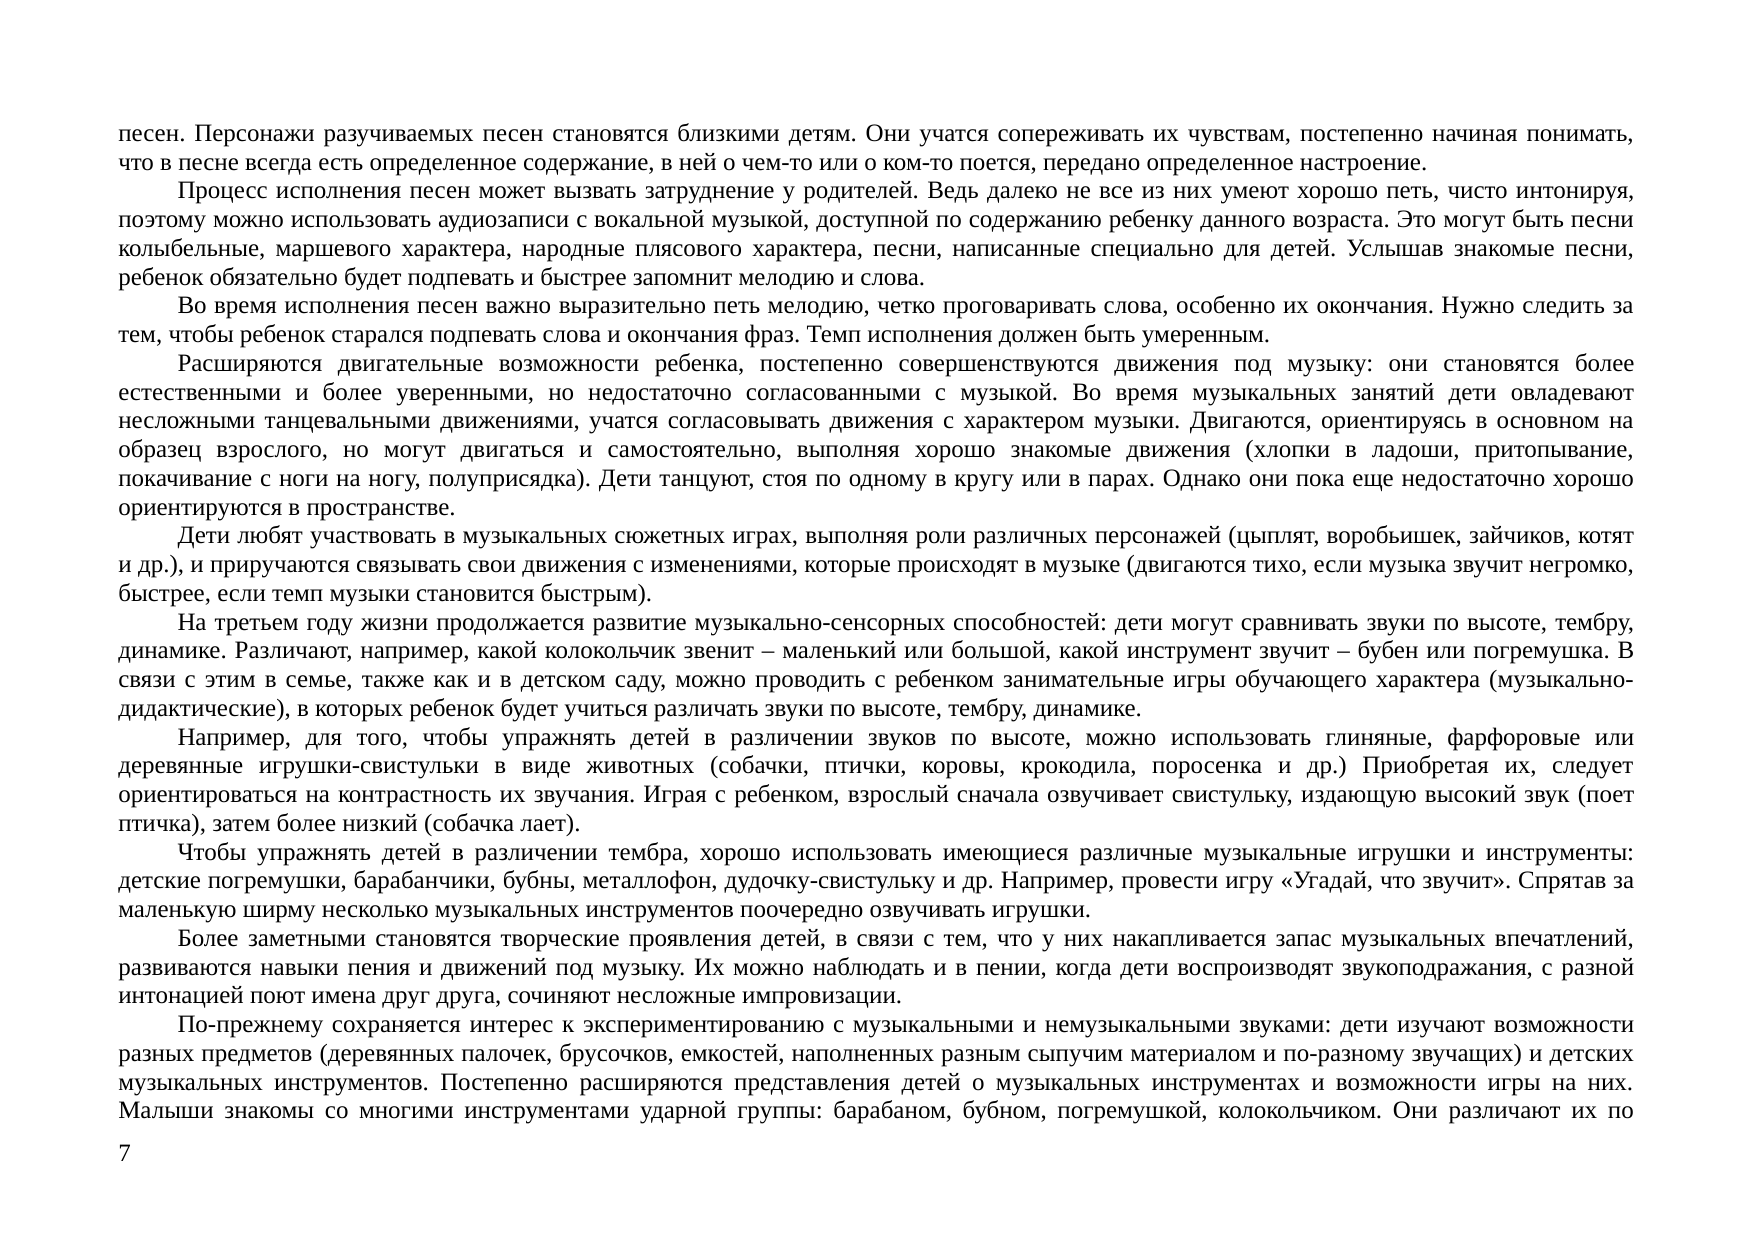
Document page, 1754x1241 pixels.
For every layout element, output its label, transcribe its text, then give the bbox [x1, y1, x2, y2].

text Во время исполнения песен важно выразительно петь мелодию, четко проговаривать слова, особенно их окончания. Нужно следить за тем, чтобы ребенок старался подпевать слова и окончания фраз. Темп исполнения должен быть умеренным. [118, 291, 1636, 348]
text Например, для того, чтобы упражнять детей в различении звуков по высоте, можно использовать глиняные, фарфоровые или деревянные игрушки-свистульки в виде животных (собачки, птички, коровы, крокодила, поросенка и др.) Приобретая их, следует ориентироваться на контрастность их звучания. Играя с ребенком, взрослый сначала озвучивает свистульку, издающую высокий звук (поет птичка), затем более низкий (собачка лает). [118, 722, 1636, 837]
text Чтобы упражнять детей в различении тембра, хорошо использовать имеющиеся различные музыкальные игрушки и инструменты: детские погремушки, барабанчики, бубны, металлофон, дудочку-свистульку и др. Например, провести игру «Угадай, что звучит». Спрятав за маленькую ширму несколько музыкальных инструментов поочередно озвучивать игрушки. [118, 837, 1636, 923]
text Расширяются двигательные возможности ребенка, постепенно совершенствуются движения под музыку: они становятся более естественными и более уверенными, но недостаточно согласованными с музыкой. Во время музыкальных занятий дети овладевают несложными танцевальными движениями, учатся согласовывать движения с характером музыки. Двигаются, ориентируясь в основном на образец взрослого, но могут двигаться и самостоятельно, выполняя хорошо знакомые движения (хлопки в ладоши, притопывание, покачивание с ноги на ногу, полуприсядка). Дети танцуют, стоя по одному в кругу или в парах. Однако они пока еще недостаточно хорошо ориентируются в пространстве. [118, 348, 1636, 521]
text Дети любят участвовать в музыкальных сюжетных играх, выполняя роли различных персонажей (цыплят, воробьишек, зайчиков, котят и др.), и приручаются связывать свои движения с изменениями, которые происходят в музыке (двигаются тихо, если музыка звучит негромко, быстрее, если темп музыки становится быстрым). [118, 521, 1636, 607]
text Процесс исполнения песен может вызвать затруднение у родителей. Ведь далеко не все из них умеют хорошо петь, чисто интонируя, поэтому можно использовать аудиозаписи с вокальной музыкой, доступной по содержанию ребенку данного возраста. Это могут быть песни колыбельные, маршевого характера, народные плясового характера, песни, написанные специально для детей. Услышав знакомые песни, ребенок обязательно будет подпевать и быстрее запомнит мелодию и слова. [118, 176, 1636, 291]
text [118, 1009, 1636, 1124]
text Более заметными становятся творческие проявления детей, в связи с тем, что у них накапливается запас музыкальных впечатлений, развиваются навыки пения и движений под музыку. Их можно наблюдать и в пении, когда дети воспроизводят звукоподражания, с разной интонацией поют имена друг друга, сочиняют несложные импровизации. [118, 923, 1636, 1009]
text На третьем году жизни продолжается развитие музыкально-сенсорных способностей: дети могут сравнивать звуки по высоте, тембру, динамике. Различают, например, какой колокольчик звенит – маленький или большой, какой инструмент звучит – бубен или погремушка. В связи с этим в семье, также как и в детском саду, можно проводить с ребенком занимательные игры обучающего характера (музыкально-дидактические), в которых ребенок будет учиться различать звуки по высоте, тембру, динамике. [118, 607, 1636, 722]
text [118, 118, 1636, 176]
